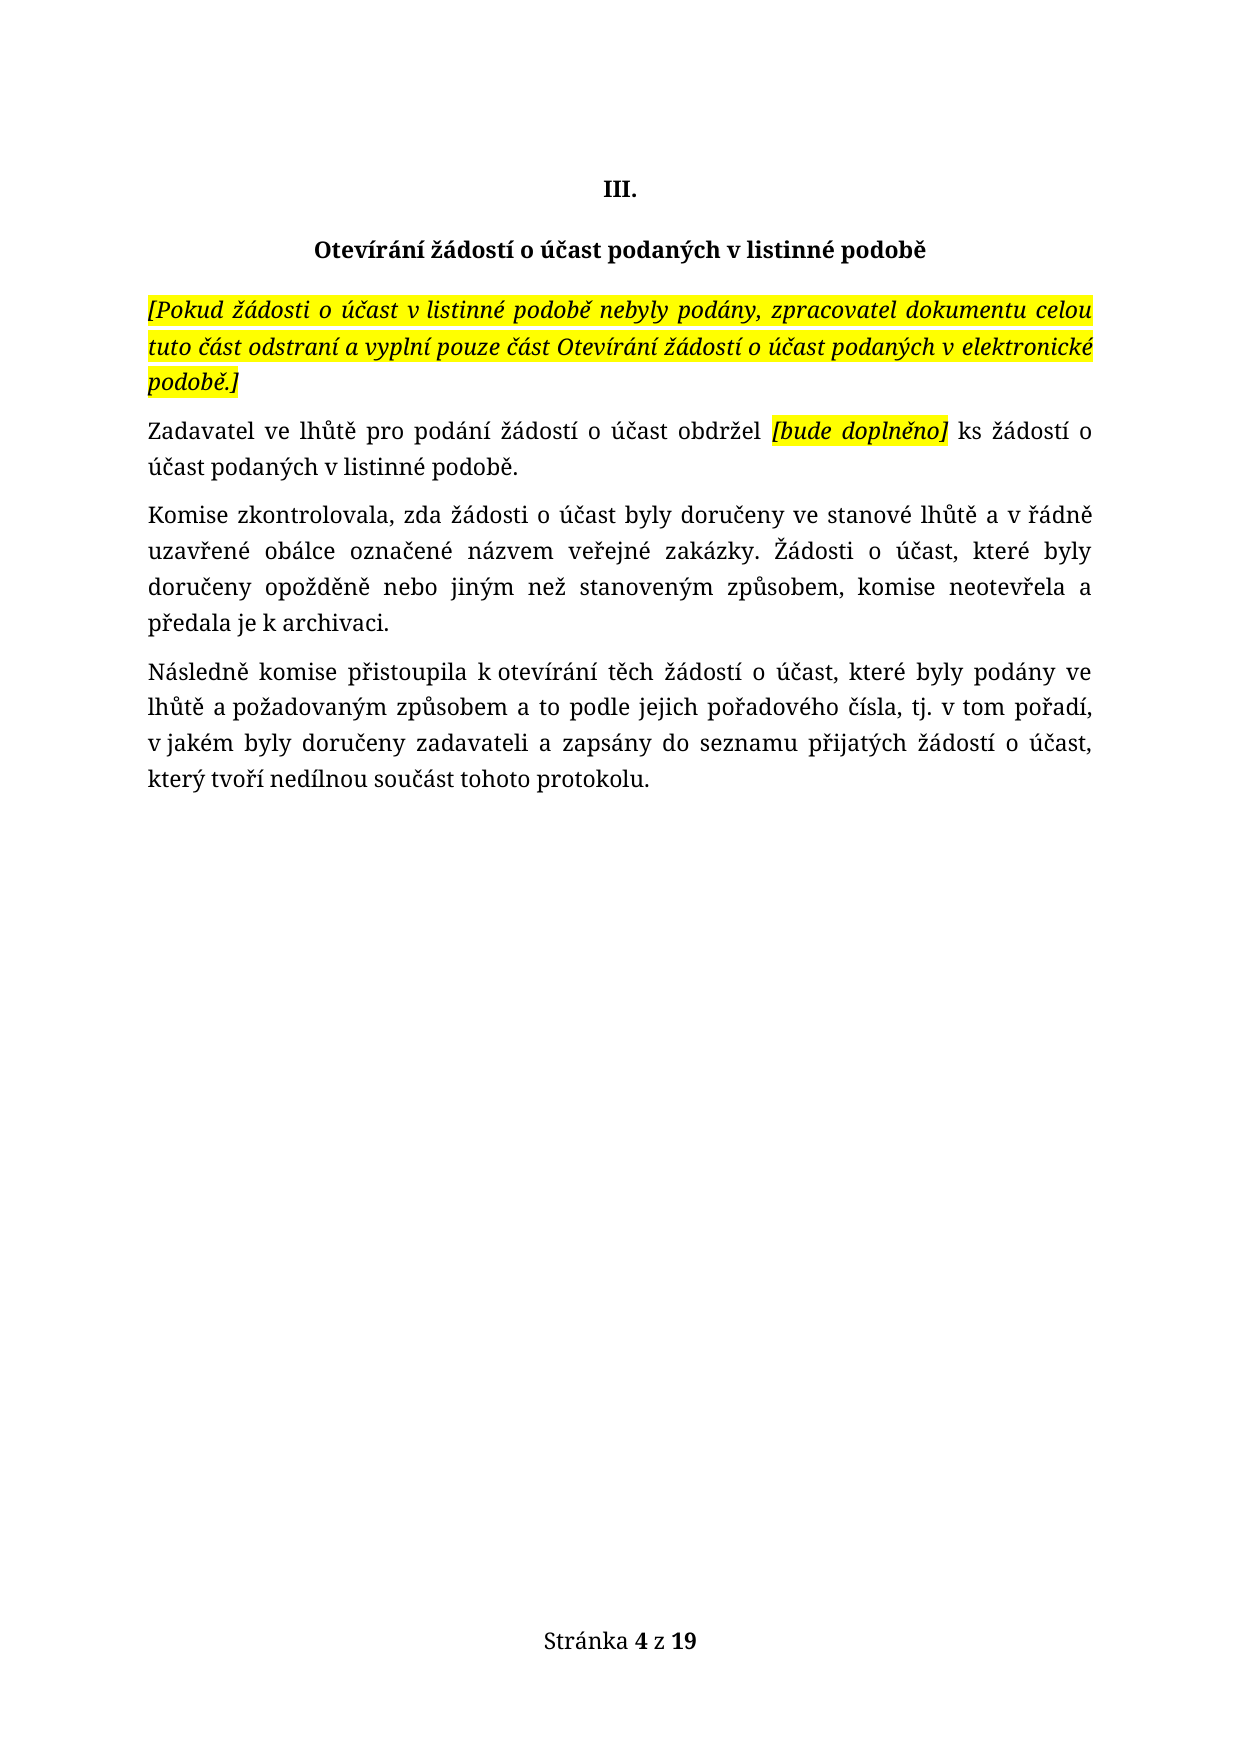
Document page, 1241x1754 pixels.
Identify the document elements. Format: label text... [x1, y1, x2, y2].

text Otevírání žádostí o účast podaných v listinné podobě [148, 233, 1093, 265]
text Zadavatel ve lhůtě pro podání žádostí o účast obdržel [bude doplněno] ks žádostí o účast podaných v listinné podobě. [148, 415, 1093, 482]
list [Pokud žádosti o účast v listinné podobě nebyly podány, zpracovatel dokumentu celou tuto část odstraní a vyplní pouze část Otevírání žádostí o účast podaných v elektronické podobě.] [148, 362, 1093, 398]
text III. [148, 173, 1093, 204]
text Následně komise přistoupila k otevírání těch žádostí o účast, které byly podány ve lhůtě a požadovaným způsobem a to podle jejich pořadového čísla, tj. v tom pořadí, v jakém byly doručeny zadavateli a zapsány do seznamu přijatých žádostí o účast, který tvoří nedílnou součást tohoto protokolu. [148, 655, 1093, 794]
text Komise zkontrolovala, zda žádosti o účast byly doručeny ve stanové lhůtě a v řádně uzavřené obálce označené názvem veřejné zakázky. Žádosti o účast, které byly doručeny opožděně nebo jiným než stanoveným způsobem, komise neotevřela a předala je k archivaci. [148, 499, 1093, 638]
